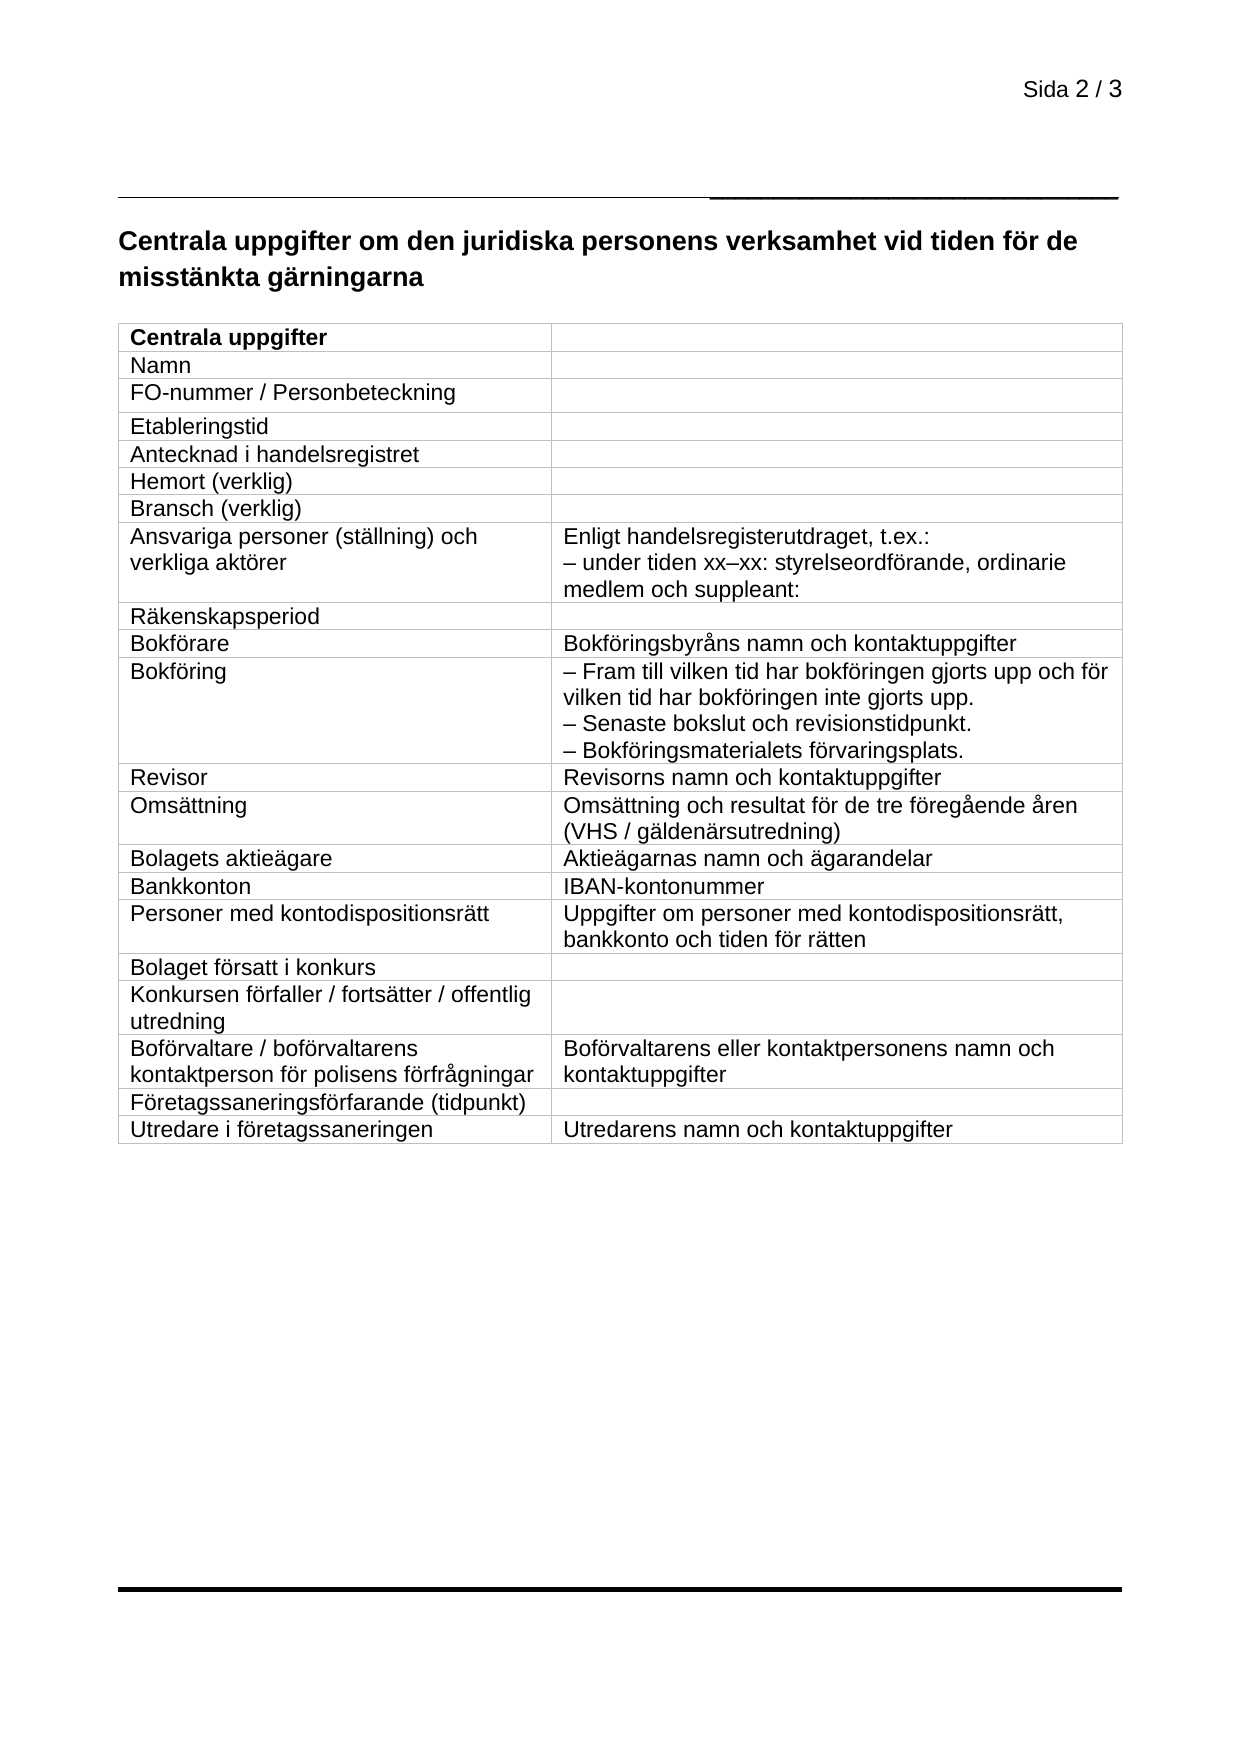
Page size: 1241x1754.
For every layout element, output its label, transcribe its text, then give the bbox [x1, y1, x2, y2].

table_cell Företagssaneringsförfarande (tidpunkt) [119, 1089, 551, 1115]
table_header [552, 324, 1122, 351]
table_cell [552, 954, 1122, 980]
table_cell – Fram till vilken tid har bokföringen gjorts upp och för vilken tid har bokföringen inte gjorts upp. – Senaste bokslut och revisionstidpunkt. – Bokföringsmaterialets förvaringsplats. [552, 658, 1122, 763]
table_cell Bankkonton [119, 873, 551, 899]
text ________________________________ [118, 174, 1122, 200]
table_cell [552, 603, 1122, 629]
table_cell Utredare i företagssaneringen [119, 1116, 551, 1142]
table_cell IBAN-kontonummer [552, 873, 1122, 899]
table_cell Ansvariga personer (ställning) och verkliga aktörer [119, 523, 551, 602]
table_cell [552, 352, 1122, 378]
table_cell [552, 981, 1122, 1034]
subtitle Centrala uppgifter om den juridiska personens verksamhet vid tiden för de misstänkta gärningarna [118, 225, 1122, 292]
table_cell [552, 379, 1122, 412]
table_cell Omsättning [119, 792, 551, 844]
table_cell [552, 1089, 1122, 1115]
table_cell Bransch (verklig) [119, 495, 551, 522]
table_header Centrala uppgifter [119, 324, 551, 351]
table_cell Boförvaltare / boförvaltarens kontaktperson för polisens förfrågningar [119, 1035, 551, 1088]
table_cell Uppgifter om personer med kontodispositionsrätt, bankkonto och tiden för rätten [552, 900, 1122, 953]
table_cell FO-nummer / Personbeteckning [119, 379, 551, 412]
table_cell [552, 495, 1122, 522]
table_cell Boförvaltarens eller kontaktpersonens namn och kontaktuppgifter [552, 1035, 1122, 1088]
table_cell Etableringstid [119, 413, 551, 439]
table_cell Revisorns namn och kontaktuppgifter [552, 764, 1122, 791]
table_cell [552, 441, 1122, 467]
table_cell Personer med kontodispositionsrätt [119, 900, 551, 953]
table_cell Bolagets aktieägare [119, 845, 551, 872]
table_cell Räkenskapsperiod [119, 603, 551, 629]
table_cell [552, 468, 1122, 494]
table_cell Namn [119, 352, 551, 378]
table_cell Bokföringsbyråns namn och kontaktuppgifter [552, 630, 1122, 657]
table_cell Bokförare [119, 630, 551, 657]
table_cell [552, 413, 1122, 439]
table_cell Utredarens namn och kontaktuppgifter [552, 1116, 1122, 1142]
table_cell Hemort (verklig) [119, 468, 551, 494]
table_cell Revisor [119, 764, 551, 791]
table_cell Aktieägarnas namn och ägarandelar [552, 845, 1122, 872]
table_cell Antecknad i handelsregistret [119, 441, 551, 467]
table_cell Enligt handelsregisterutdraget, t.ex.: – under tiden xx–xx: styrelseordförande, ordinarie medlem och suppleant: [552, 523, 1122, 602]
table_cell Bolaget försatt i konkurs [119, 954, 551, 980]
table_cell Konkursen förfaller / fortsätter / offentlig utredning [119, 981, 551, 1034]
table_cell Omsättning och resultat för de tre föregående åren (VHS / gäldenärsutredning) [552, 792, 1122, 844]
table_cell Bokföring [119, 658, 551, 763]
